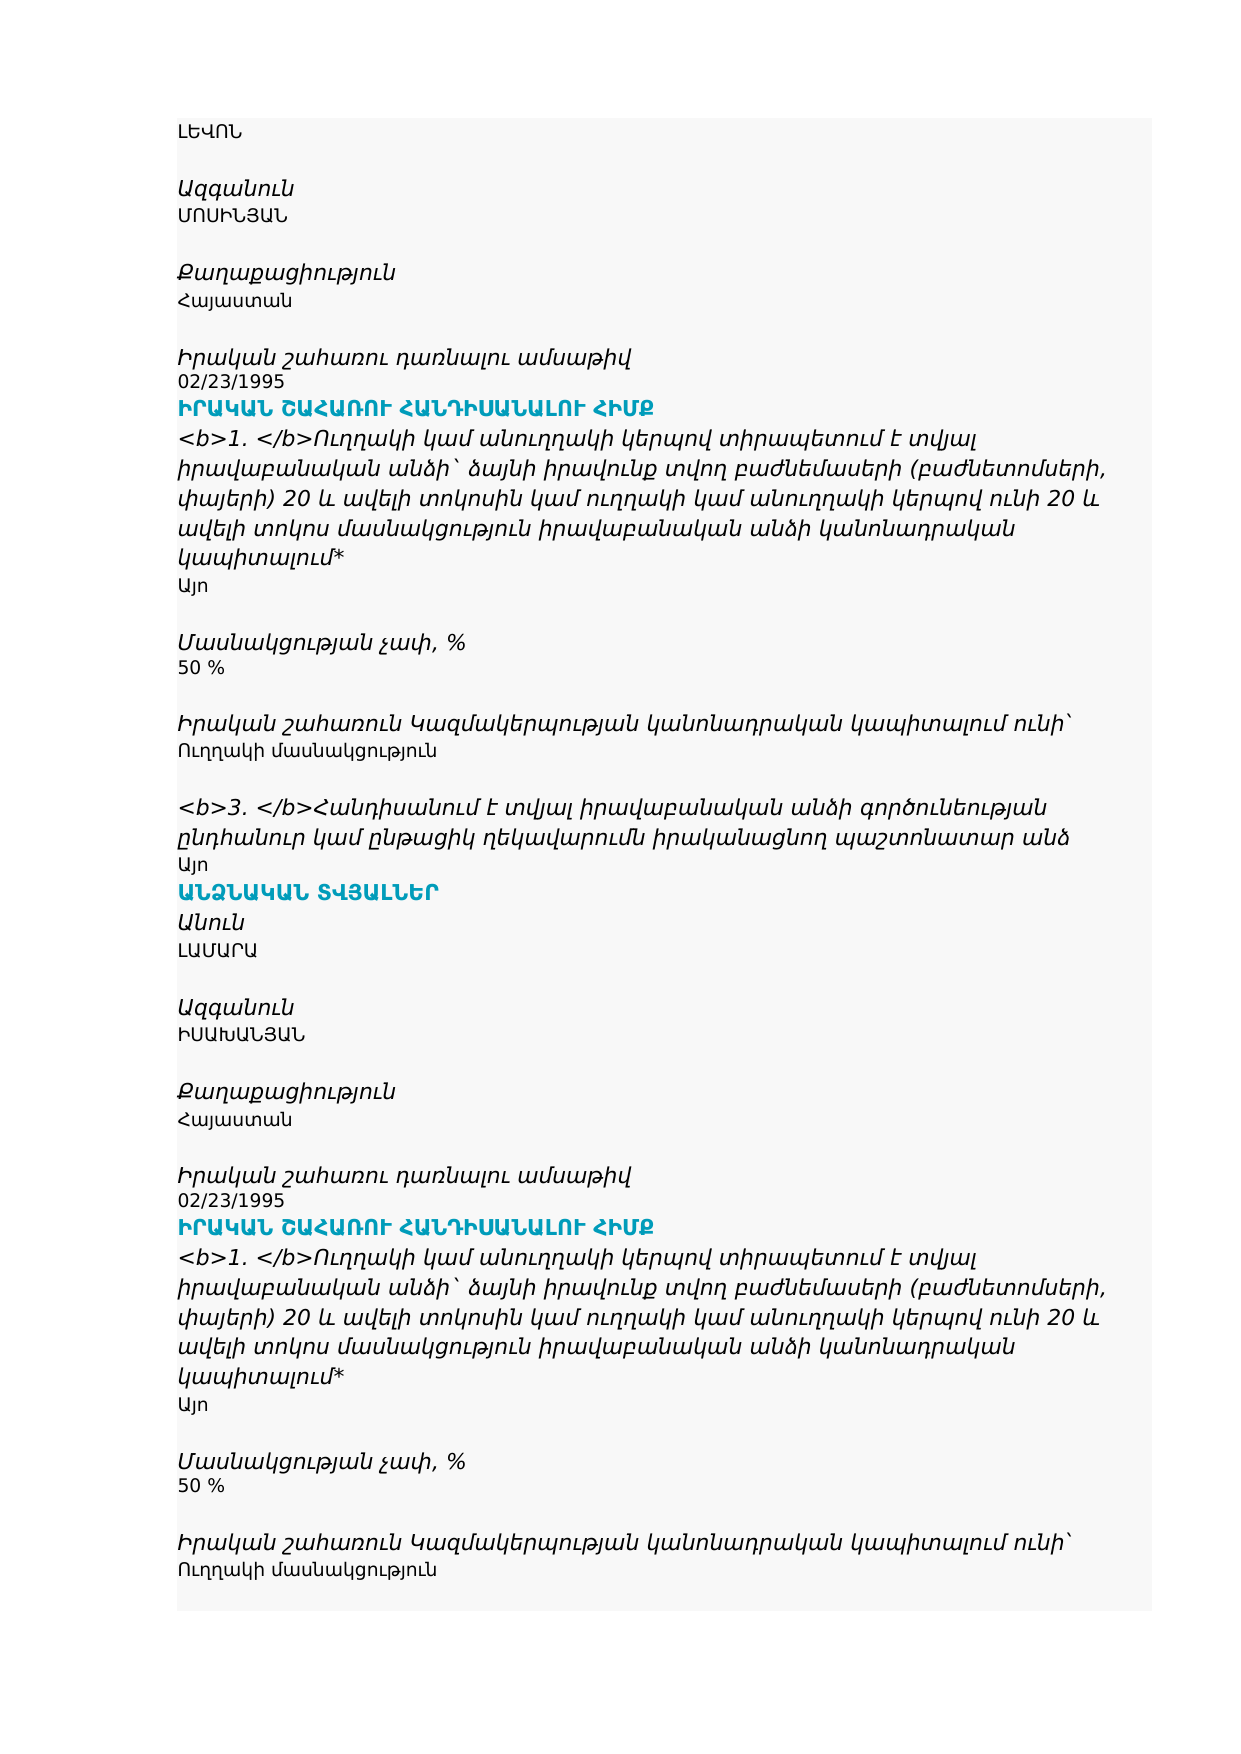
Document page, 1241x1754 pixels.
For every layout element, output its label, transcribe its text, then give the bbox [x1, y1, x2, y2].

text Քաղաքացիություն [177, 1076, 1152, 1106]
text Հայաստան [177, 1106, 1152, 1131]
text Այո [177, 852, 1152, 877]
text Քաղաքացիություն [177, 257, 1152, 287]
text Ազգանուն [177, 992, 1152, 1021]
text Իրական շահառու դառնալու ամսաթիվ [177, 1161, 1152, 1190]
text Այո [177, 1391, 1152, 1416]
text 50 % [177, 1475, 1152, 1497]
text <b>1. </b>Ուղղակի կամ անուղղակի կերպով տիրապետում է տվյալ իրավաբանական անձի` ձայնի իրավունք տվող բաժնեմասերի (բաժնետոմսերի, փայերի) 20 և ավելի տոկոսին կամ ուղղակի կամ անուղղակի կերպով ունի 20 և ավելի տոկոս մասնակցություն իրավաբանական անձի կանոնադրական կապիտալում* [177, 423, 1152, 572]
text Ազգանուն [177, 173, 1152, 203]
text Հայաստան [177, 287, 1152, 313]
text ԼԵՎՈՆ [177, 118, 1152, 144]
text Ուղղակի մասնակցություն [177, 1556, 1152, 1582]
text Մասնակցության չափ, % [177, 627, 1152, 657]
text ԱՆՁՆԱԿԱՆ ՏՎՅԱԼՆԵՐ [177, 877, 1152, 907]
text ԻՐԱԿԱՆ ՇԱՀԱՌՈՒ ՀԱՆԴԻՍԱՆԱԼՈՒ ՀԻՄՔ [177, 393, 1152, 423]
text <b>3. </b>Հանդիսանում է տվյալ իրավաբանական անձի գործունեության ընդհանուր կամ ընթացիկ ղեկավարումն իրականացնող պաշտոնատար անձ [177, 792, 1152, 852]
text 02/23/1995 [177, 1190, 1152, 1212]
text <b>1. </b>Ուղղակի կամ անուղղակի կերպով տիրապետում է տվյալ իրավաբանական անձի` ձայնի իրավունք տվող բաժնեմասերի (բաժնետոմսերի, փայերի) 20 և ավելի տոկոսին կամ ուղղակի կամ անուղղակի կերպով ունի 20 և ավելի տոկոս մասնակցություն իրավաբանական անձի կանոնադրական կապիտալում* [177, 1242, 1152, 1391]
text Իրական շահառուն Կազմակերպության կանոնադրական կապիտալում ունի՝ [177, 1526, 1152, 1556]
text Իրական շահառու դառնալու ամսաթիվ [177, 342, 1152, 372]
text Այո [177, 572, 1152, 598]
text ԼԱՄԱՐԱ [177, 937, 1152, 962]
text ԻՍԱԽԱՆՅԱՆ [177, 1021, 1152, 1047]
text 02/23/1995 [177, 372, 1152, 393]
text ՄՈՍԻՆՅԱՆ [177, 203, 1152, 228]
text Մասնակցության չափ, % [177, 1446, 1152, 1475]
text 50 % [177, 657, 1152, 678]
text ԻՐԱԿԱՆ ՇԱՀԱՌՈՒ ՀԱՆԴԻՍԱՆԱԼՈՒ ՀԻՄՔ [177, 1212, 1152, 1242]
text Իրական շահառուն Կազմակերպության կանոնադրական կապիտալում ունի՝ [177, 708, 1152, 737]
text Ուղղակի մասնակցություն [177, 737, 1152, 763]
text Անուն [177, 907, 1152, 937]
